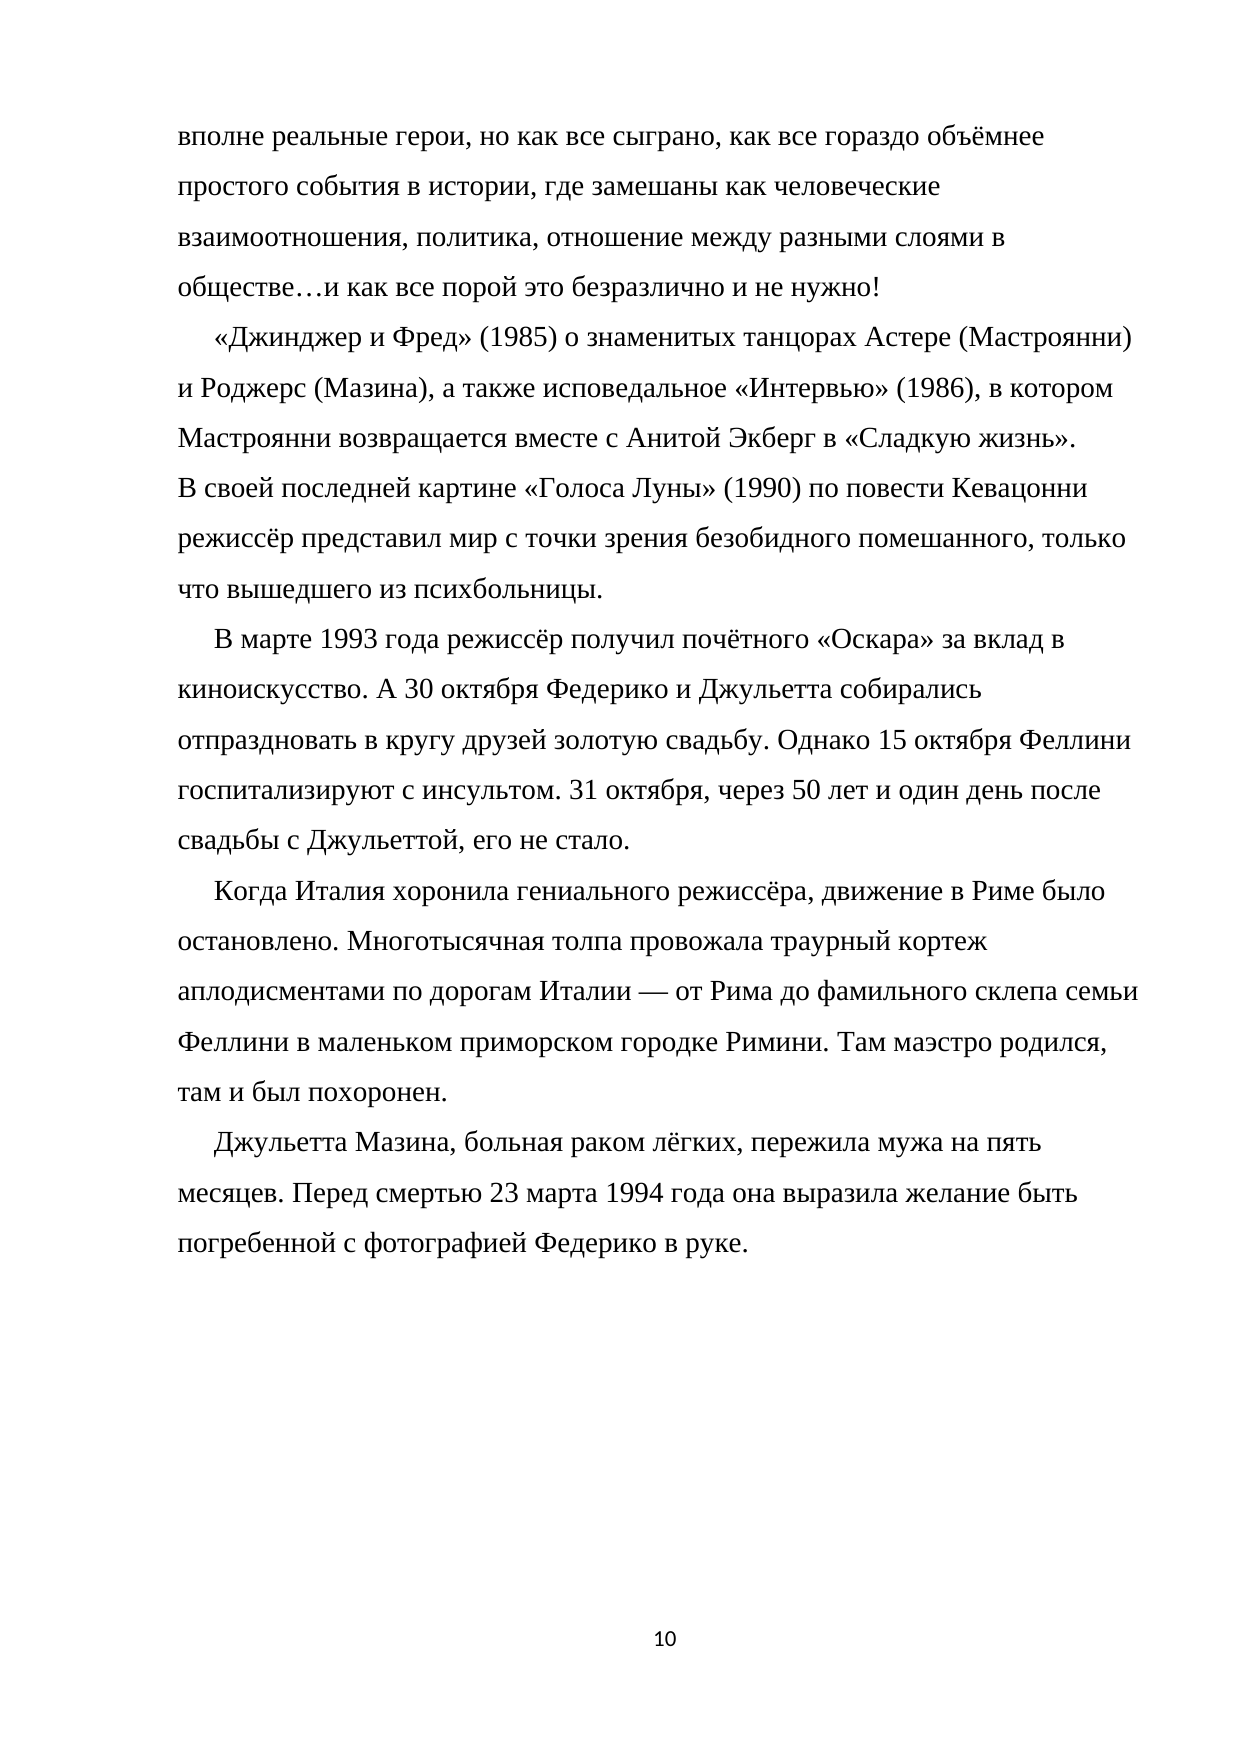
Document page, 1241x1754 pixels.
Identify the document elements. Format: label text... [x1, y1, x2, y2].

text В своей последней картине «Голоса Луны» (1990) по повести Кевацонни режиссёр представил мир с точки зрения безобидного помешанного, только что вышедшего из психбольницы. [177, 470, 1152, 604]
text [177, 118, 1152, 303]
text Когда Италия хоронила гениального режиссёра, движение в Риме было остановлено. Многотысячная толпа провожала траурный кортеж аплодисментами по дорогам Италии — от Рима до фамильного склепа семьи Феллини в маленьком приморском городке Римини. Там маэстро родился, там и был похоронен. [177, 873, 1152, 1108]
text «Джинджер и Фред» (1985) о знаменитых танцорах Астере (Мастроянни) и Роджерс (Мазина), а также исповедальное «Интервью» (1986), в котором Мастроянни возвращается вместе с Анитой Экберг в «Сладкую жизнь». [177, 319, 1152, 453]
text Джульетта Мазина, больная раком лёгких, пережила мужа на пять месяцев. Перед смертью 23 марта 1994 года она выразила желание быть погребенной с фотографией Федерико в руке. [177, 1124, 1152, 1258]
text В марте 1993 года режиссёр получил почётного «Оскара» за вклад в киноискусство. А 30 октября Федерико и Джульетта собирались отпраздновать в кругу друзей золотую свадьбу. Однако 15 октября Феллини госпитализируют с инсультом. 31 октября, через 50 лет и один день после свадьбы с Джульеттой, его не стало. [177, 621, 1152, 856]
